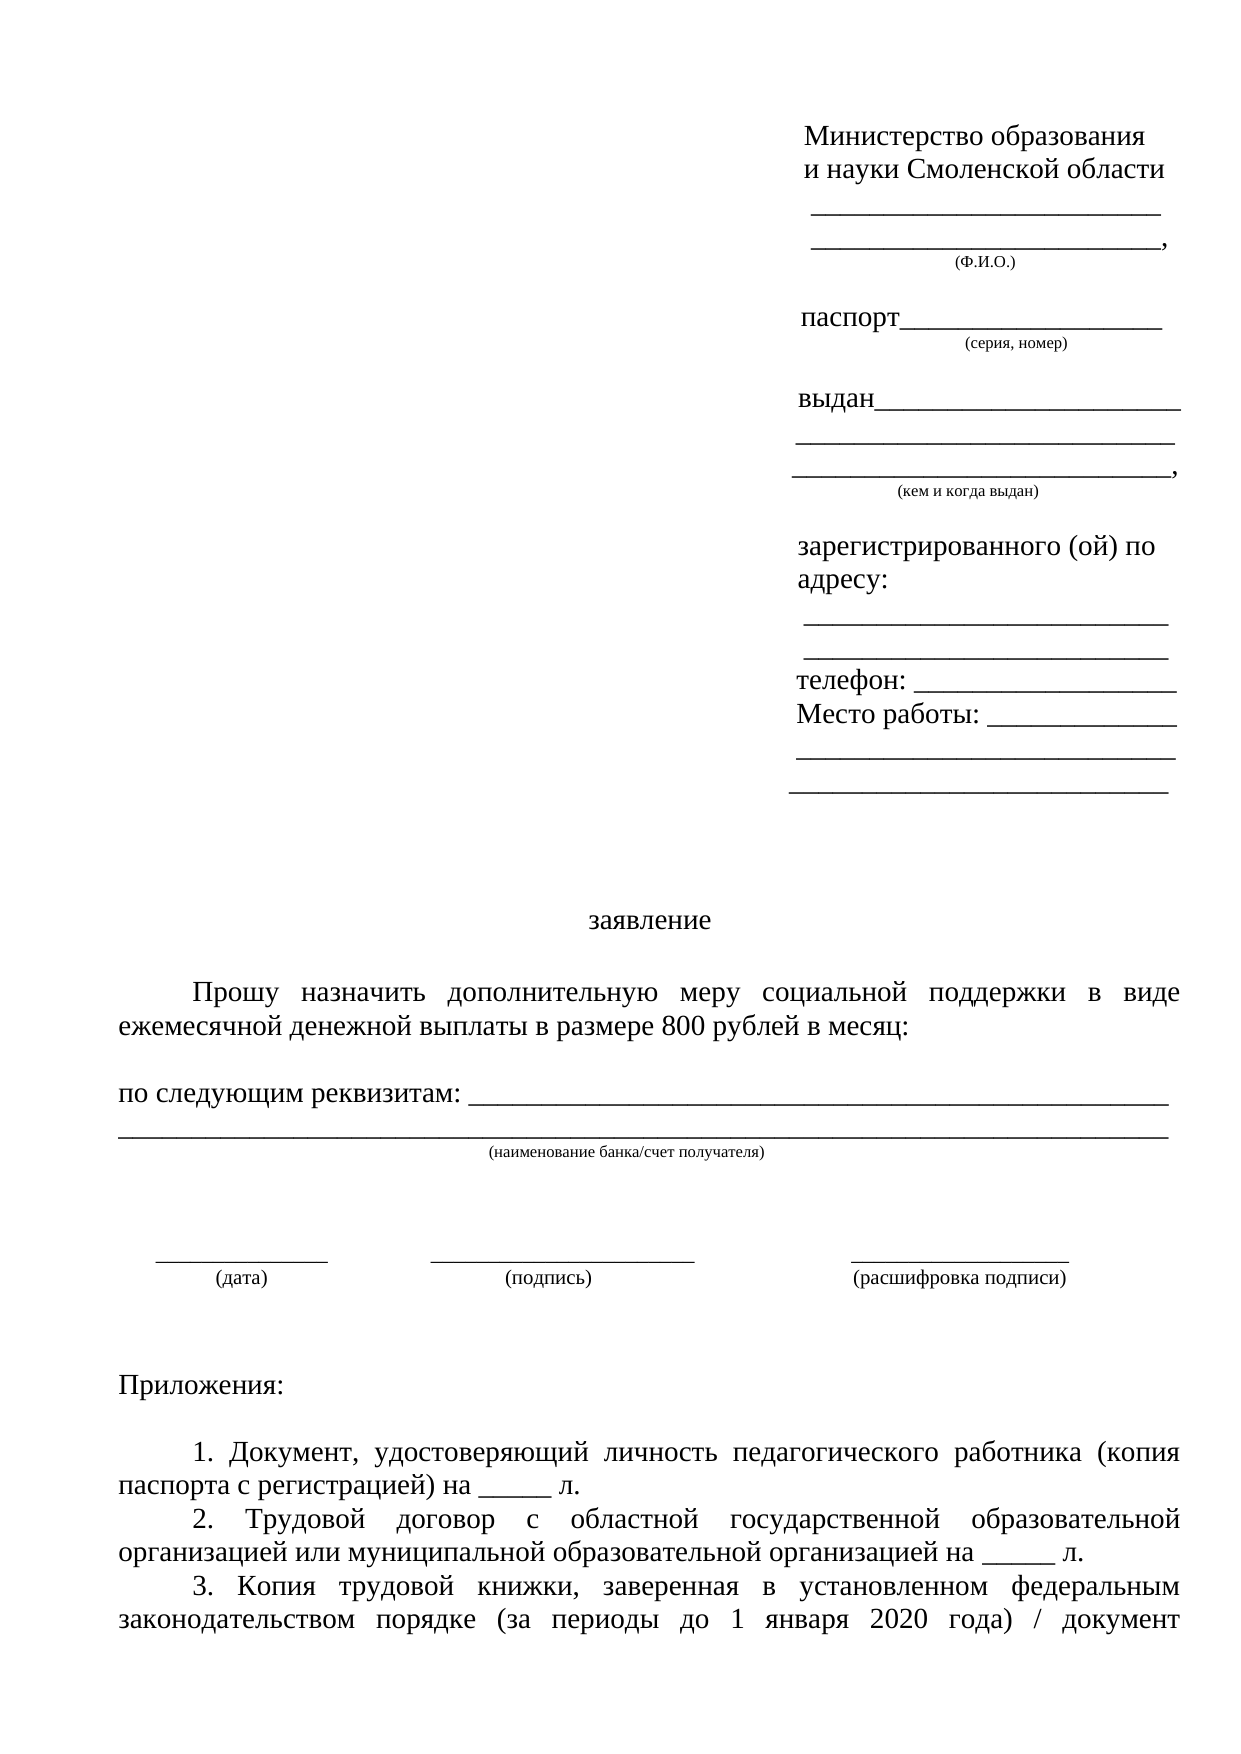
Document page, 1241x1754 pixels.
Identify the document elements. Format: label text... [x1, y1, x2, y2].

text выдан_____________________ [118, 352, 1181, 414]
text ________________________, [118, 219, 1181, 252]
text __________________________ [118, 414, 1181, 447]
text Прошу назначить дополнительную меру социальной поддержки в виде ежемесячной денежной выплаты в размере 800 рублей в месяц: [118, 974, 1181, 1041]
text паспорт__________________ [118, 299, 1181, 333]
text __________________________ [118, 729, 1181, 763]
table_header _______________________ (подпись) [365, 1228, 732, 1300]
text заявление [118, 902, 1181, 935]
text и науки Смоленской области [118, 152, 1181, 185]
text (наименование банка/счет получателя) [118, 1142, 1181, 1161]
text 1. Документ, удостоверяющий личность педагогического работника (копия паспорта с регистрацией) на _____ л. [118, 1434, 1181, 1501]
text ________________________________________________________________________ [118, 1108, 1181, 1142]
text _________________________ [118, 595, 1181, 629]
text __________________________, [118, 447, 1181, 481]
text Приложения: [118, 1367, 1181, 1400]
table_header ___________________ (расшифровка подписи) [732, 1228, 1188, 1300]
text _________________________ [118, 629, 1181, 662]
text Место работы: _____________ [118, 696, 1181, 729]
text (кем и когда выдан) [118, 481, 1181, 500]
text 2. Трудовой договор с областной государственной образовательной организацией или муниципальной образовательной организацией на _____ л. [118, 1501, 1181, 1568]
text (Ф.И.О.) [118, 252, 1181, 271]
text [118, 1568, 1181, 1635]
text по следующим реквизитам: ________________________________________________ [118, 1075, 1181, 1108]
text __________________________ [118, 763, 1181, 796]
text Министерство образования [118, 118, 1181, 152]
text (серия, номер) [118, 333, 1181, 352]
text телефон: __________________ [118, 662, 1181, 696]
text ________________________ [118, 185, 1181, 219]
table_header _______________ (дата) [118, 1228, 365, 1300]
text зарегистрированного (ой) по адресу: [783, 500, 1181, 595]
